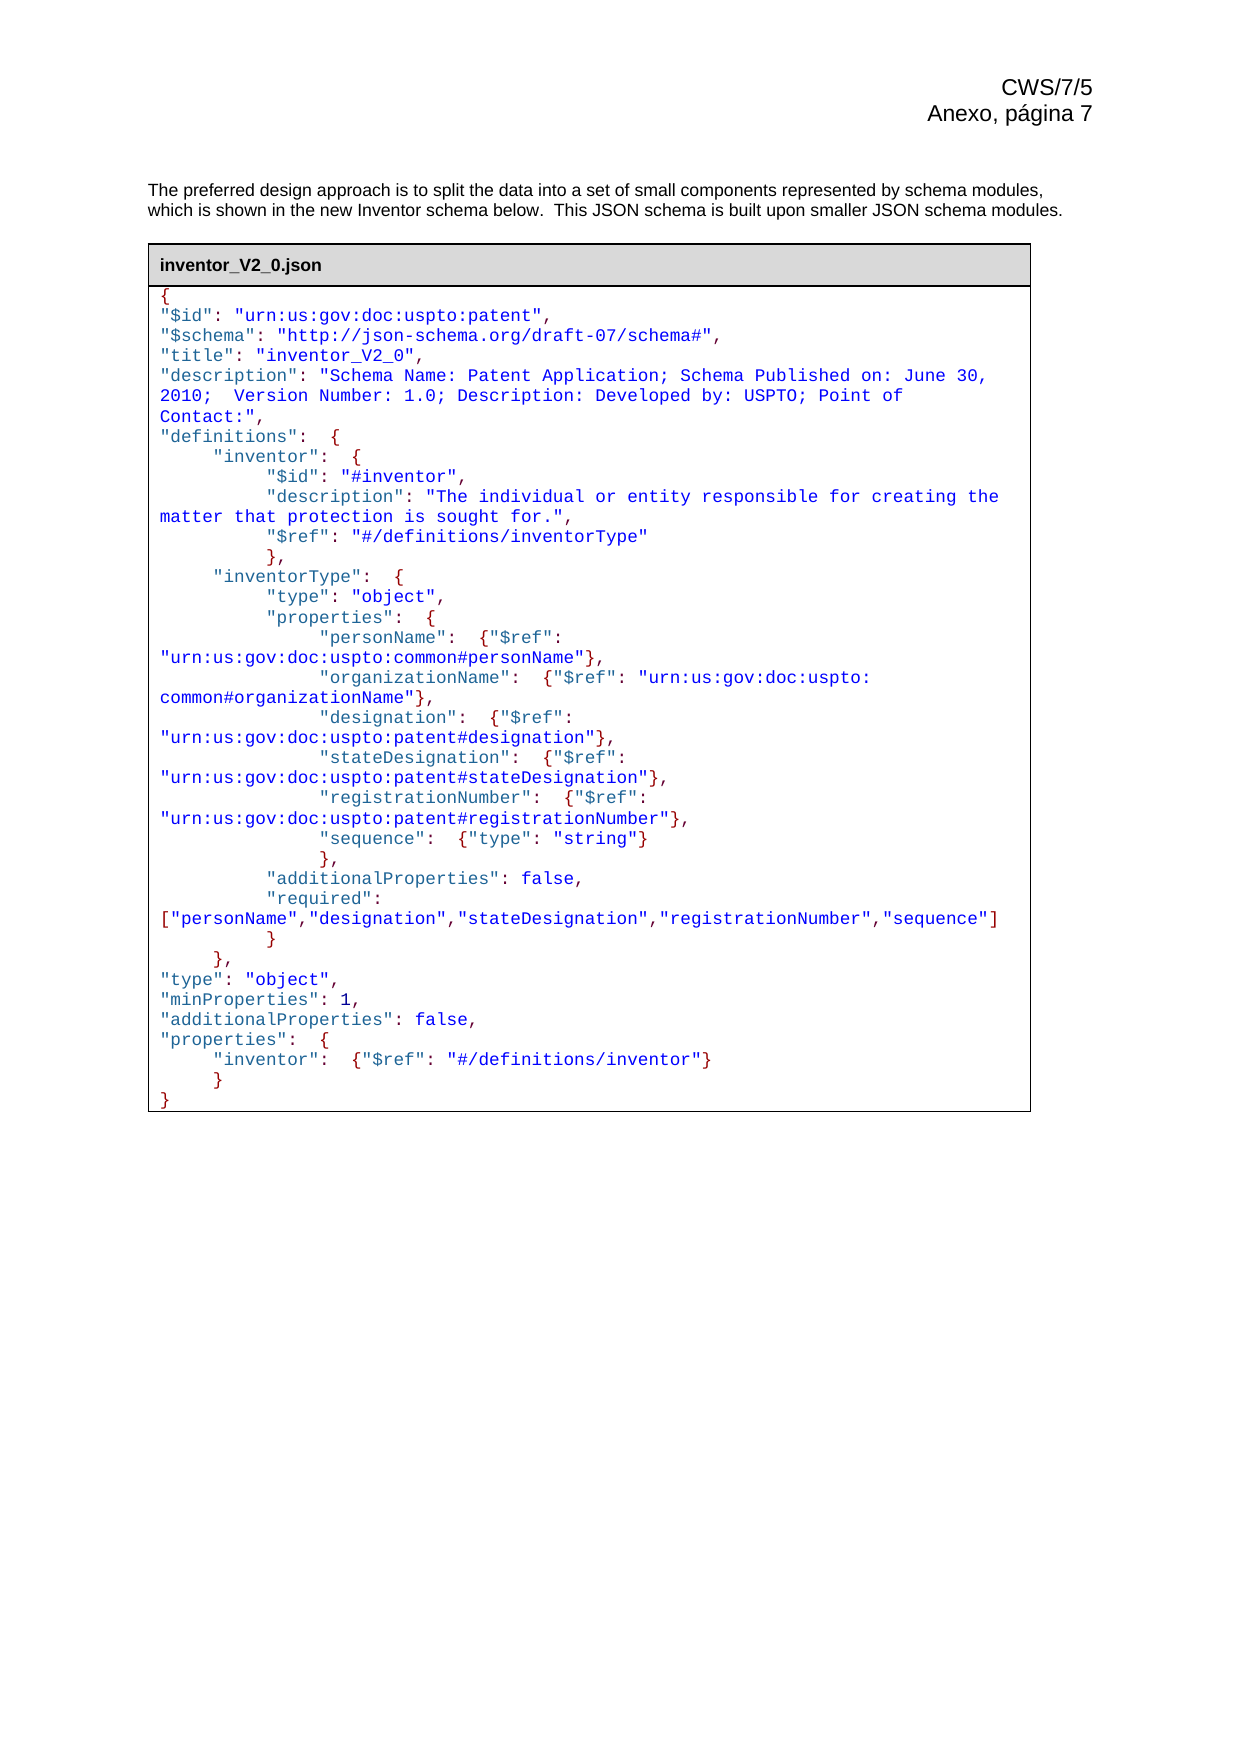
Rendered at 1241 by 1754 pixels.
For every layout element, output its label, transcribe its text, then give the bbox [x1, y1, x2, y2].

table_cell { "$id": "urn:us:gov:doc:uspto:patent", "$schema": "http://json-schema.org/draft-07/schema#", "title": "inventor_V2_0", "description": "Schema Name: Patent Application; Schema Published on: June 30, 2010; Version Number: 1.0; Description: Developed by: USPTO; Point of Contact:", "definitions": { "inventor": { "$id": "#inventor", "description": "The individual or entity responsible for creating the matter that protection is sought for.", "$ref": "#/definitions/inventorType" }, "inventorType": { "type": "object", "properties": { "personName": {"$ref": "urn:us:gov:doc:uspto:common#personName"}, "organizationName": {"$ref": "urn:us:gov:doc:uspto: common#organizationName"}, "designation": {"$ref": "urn:us:gov:doc:uspto:patent#designation"}, "stateDesignation": {"$ref": "urn:us:gov:doc:uspto:patent#stateDesignation"}, "registrationNumber": {"$ref": "urn:us:gov:doc:uspto:patent#registrationNumber"}, "sequence": {"type": "string"} }, "additionalProperties": false, "required": ["personName","designation","stateDesignation","registrationNumber","sequence"] } }, "type": "object", "minProperties": 1, "additionalProperties": false, "properties": { "inventor": {"$ref": "#/definitions/inventor"} } } [149, 287, 1030, 1111]
text The preferred design approach is to split the data into a set of small components represented by schema modules, which is shown in the new Inventor schema below. This JSON schema is built upon smaller JSON schema modules. [148, 179, 1093, 220]
table_header inventor_V2_0.json [149, 245, 1030, 285]
